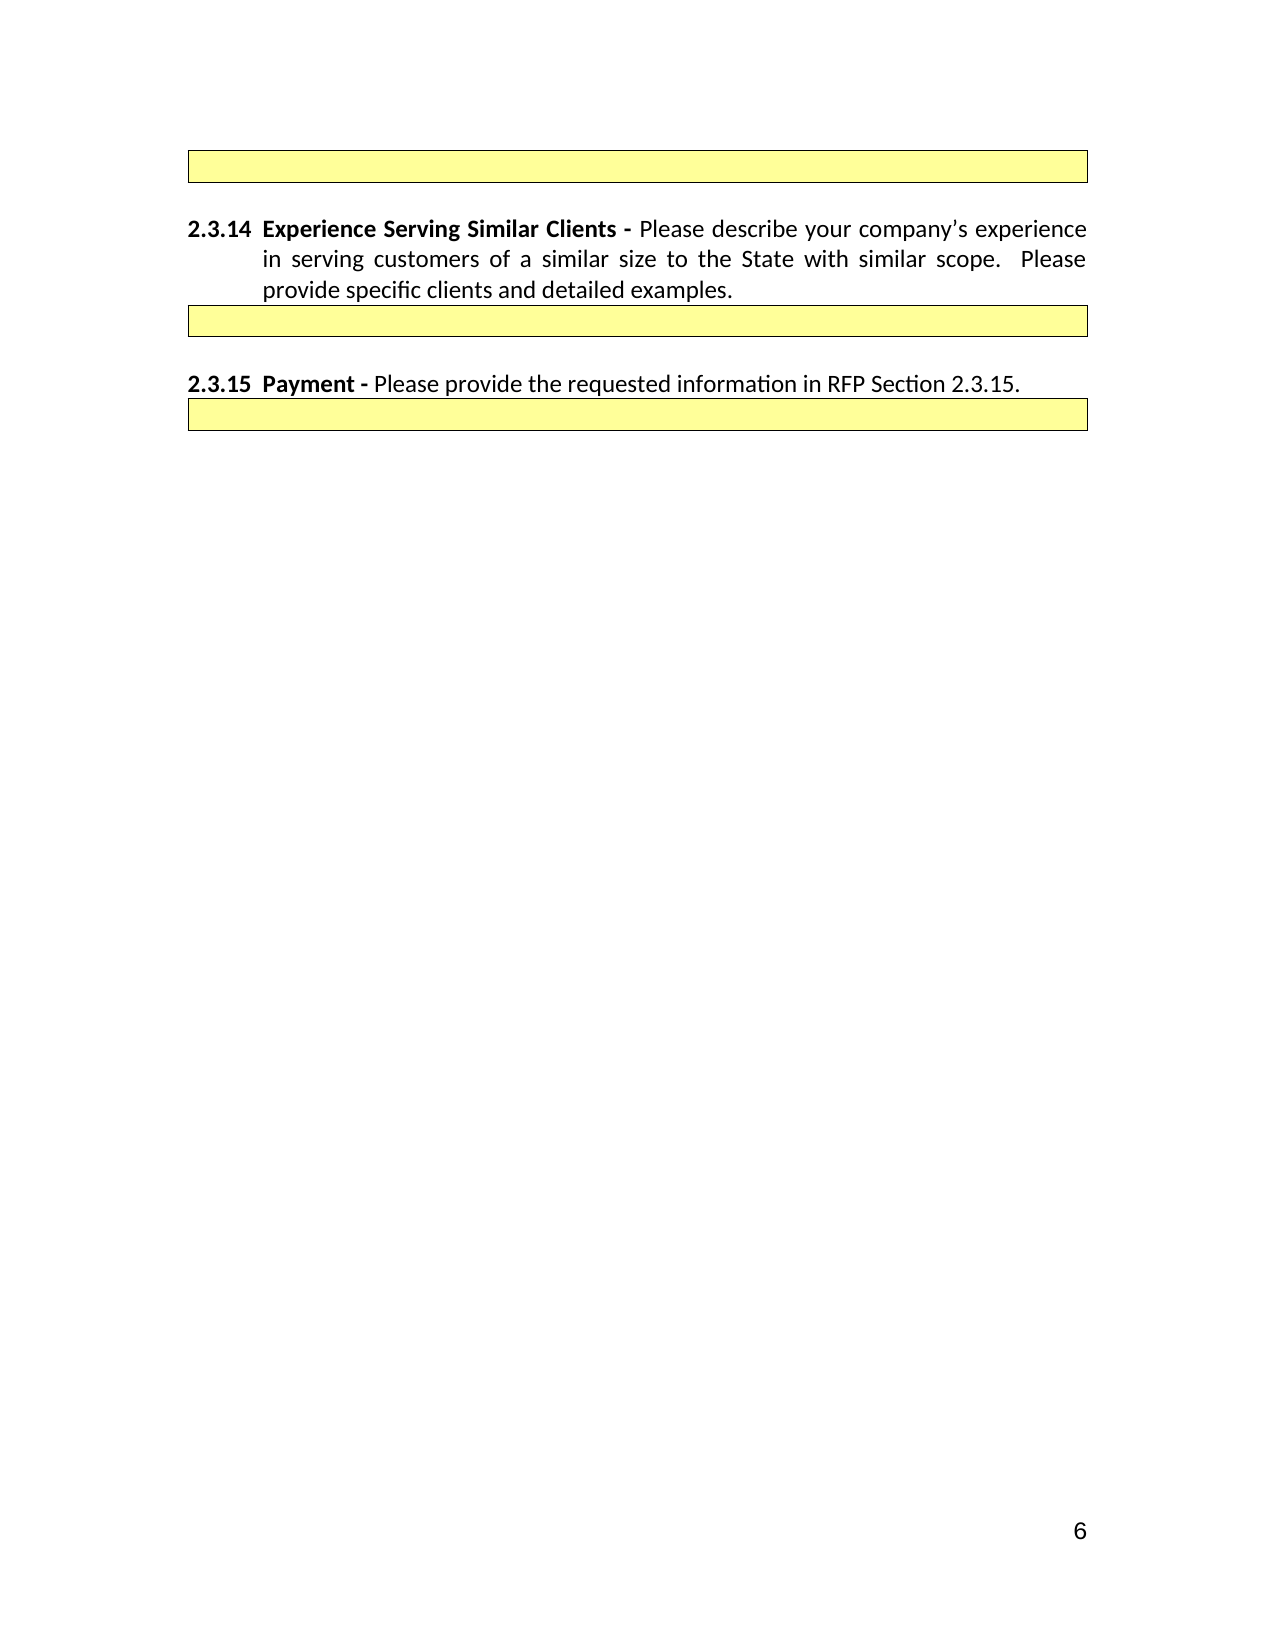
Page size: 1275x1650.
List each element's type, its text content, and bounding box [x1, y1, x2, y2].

list Experience Serving Similar Clients - Please describe your company’s experience in serving customers of a similar size to the State with similar scope. Please provide specific clients and detailed examples. [187, 213, 1087, 305]
table_header [189, 306, 1087, 336]
table_header [189, 399, 1087, 430]
list Payment - Please provide the requested information in RFP Section 2.3.15. [187, 368, 1087, 398]
table_header [189, 151, 1087, 182]
